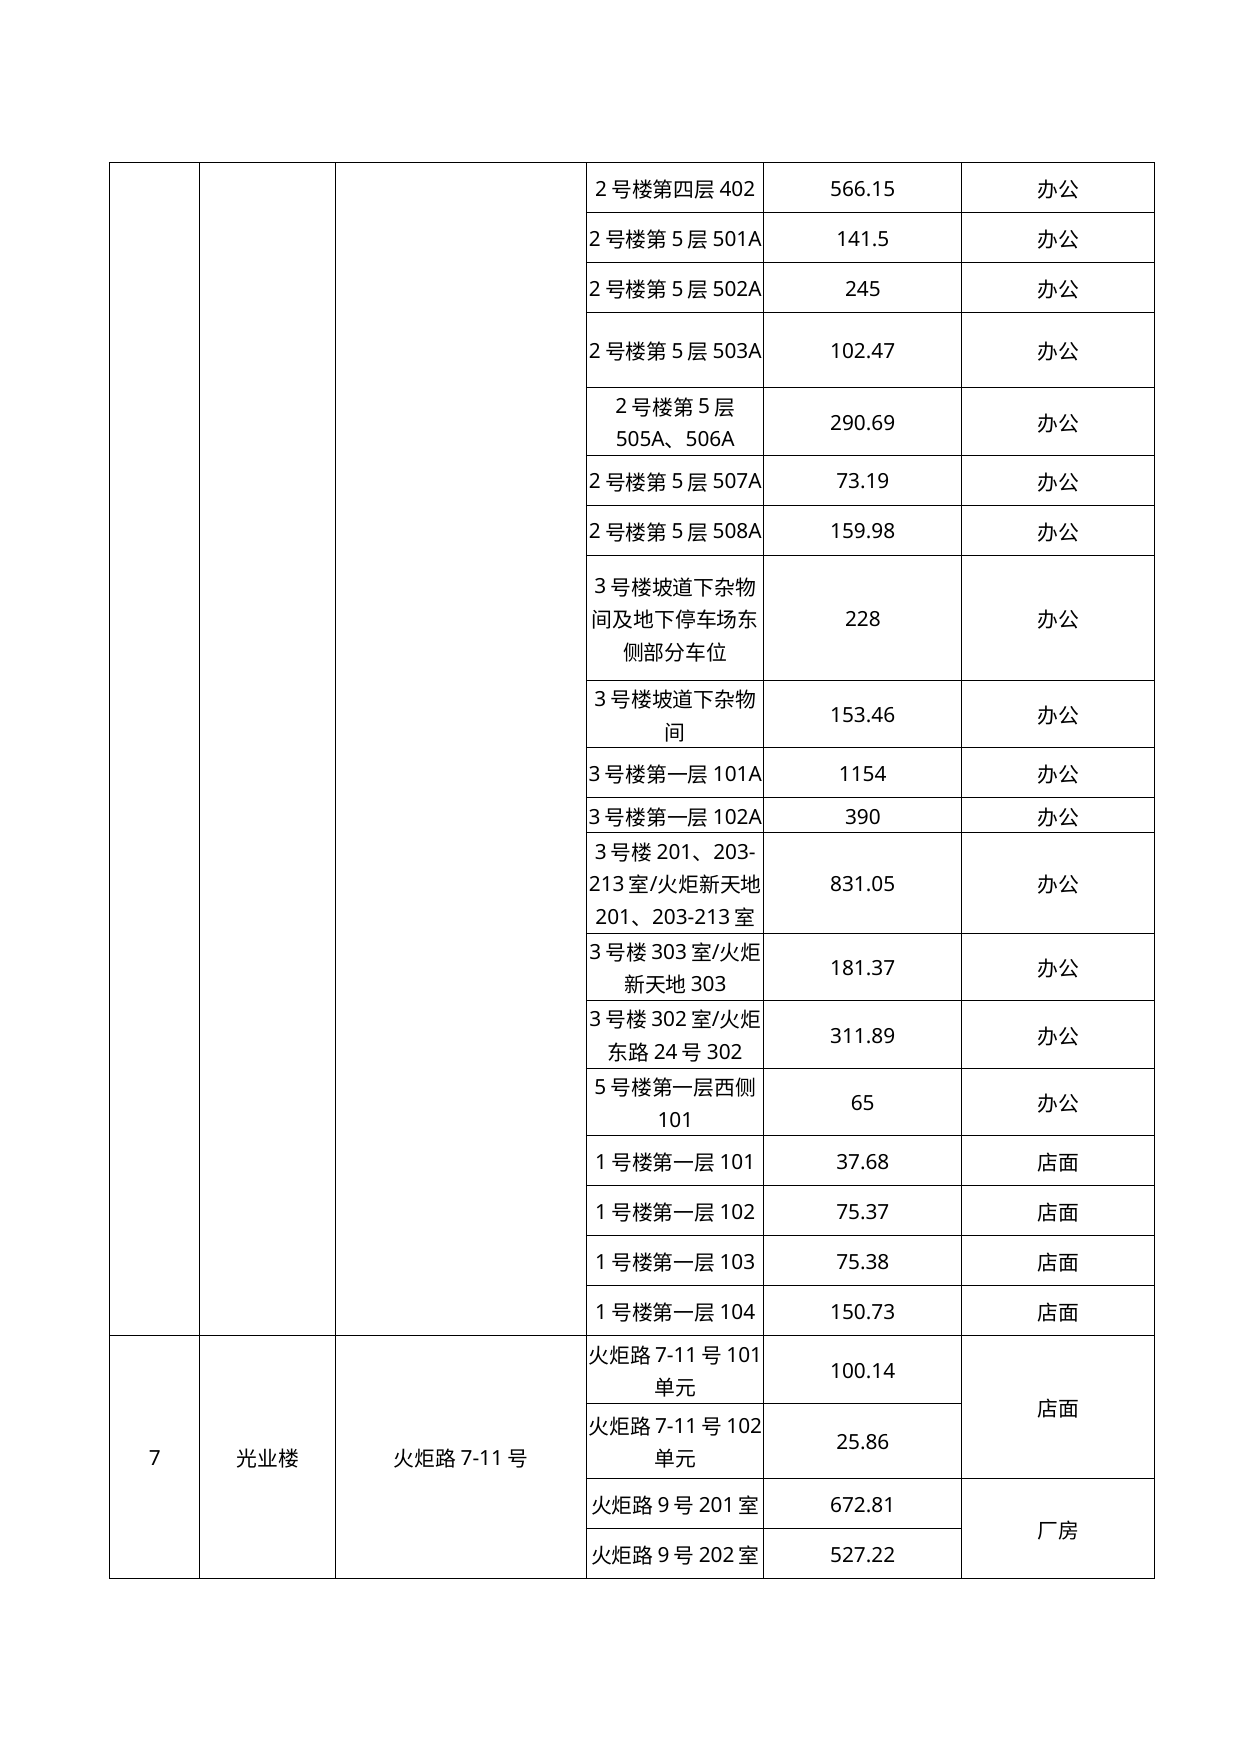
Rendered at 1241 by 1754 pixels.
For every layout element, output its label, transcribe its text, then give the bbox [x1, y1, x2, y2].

table_cell 办公 [962, 681, 1154, 747]
table_cell 1号楼第一层103 [587, 1236, 763, 1285]
table_cell 311.89 [764, 1001, 961, 1068]
table_cell 2号楼第5层503A [587, 313, 763, 387]
table_cell 厂房 [962, 1479, 1154, 1578]
table_cell 75.38 [764, 1236, 961, 1285]
table_cell 1号楼第一层104 [587, 1286, 763, 1335]
table_cell 办公 [962, 1069, 1154, 1135]
table_cell 2号楼第5层502A [587, 263, 763, 312]
table_cell 办公 [962, 1001, 1154, 1068]
table_cell 527.22 [764, 1529, 961, 1578]
table_cell 150.73 [764, 1286, 961, 1335]
table_cell 火炬路9号202室 [587, 1529, 763, 1578]
table_cell 店面 [962, 1286, 1154, 1335]
table_cell 75.37 [764, 1186, 961, 1235]
table_cell 办公 [962, 556, 1154, 679]
table_cell 办公 [962, 506, 1154, 554]
table_cell 3号楼第一层102A [587, 798, 763, 832]
table_cell 火炬路7-11号102单元 [587, 1404, 763, 1478]
table_cell 181.37 [764, 934, 961, 1000]
table_cell 2号楼第5层507A [587, 456, 763, 504]
table_cell 3号楼302室/火炬东路24号302 [587, 1001, 763, 1068]
table_cell 办公 [962, 213, 1154, 262]
table_cell 火炬路7-11号101单元 [587, 1336, 763, 1403]
table_cell 3号楼303室/火炬新天地303 [587, 934, 763, 1000]
table_cell 3号楼第一层101A [587, 748, 763, 797]
table_cell 办公 [962, 163, 1154, 212]
table_cell 73.19 [764, 456, 961, 504]
table_cell 5号楼第一层西侧101 [587, 1069, 763, 1135]
table_cell 火炬路9号201室 [587, 1479, 763, 1528]
table_cell 25.86 [764, 1404, 961, 1478]
table_cell 办公 [962, 833, 1154, 932]
table_cell 火炬路7-11号 [336, 1336, 586, 1578]
table_cell 3号楼坡道下杂物间及地下停车场东侧部分车位 [587, 556, 763, 679]
table_cell 办公 [962, 934, 1154, 1000]
table_cell 办公 [962, 388, 1154, 454]
table_cell 办公 [962, 313, 1154, 387]
table_cell 办公 [962, 748, 1154, 797]
table_cell 1154 [764, 748, 961, 797]
table_cell 65 [764, 1069, 961, 1135]
table_cell 店面 [962, 1236, 1154, 1285]
table_cell 831.05 [764, 833, 961, 932]
table_cell 566.15 [764, 163, 961, 212]
table_cell 办公 [962, 263, 1154, 312]
table_cell 3号楼坡道下杂物间 [587, 681, 763, 747]
table_cell 672.81 [764, 1479, 961, 1528]
table_cell 店面 [962, 1336, 1154, 1478]
table_cell 2号楼第5层505A、506A [587, 388, 763, 454]
table_cell 办公 [962, 798, 1154, 832]
table_cell 7 [110, 1336, 199, 1578]
table_cell 2号楼第5层508A [587, 506, 763, 554]
table_cell 3号楼201、203-213室/火炬新天地201、203-213室 [587, 833, 763, 932]
table_cell 2号楼第四层402 [587, 163, 763, 212]
table_cell 100.14 [764, 1336, 961, 1403]
table_cell 159.98 [764, 506, 961, 554]
table_cell 光业楼 [200, 1336, 335, 1578]
table_cell 228 [764, 556, 961, 679]
table_cell 2号楼第5层501A [587, 213, 763, 262]
table_cell 102.47 [764, 313, 961, 387]
table_cell 店面 [962, 1186, 1154, 1235]
table_cell 290.69 [764, 388, 961, 454]
table_cell 390 [764, 798, 961, 832]
table_cell 37.68 [764, 1136, 961, 1185]
table_cell 153.46 [764, 681, 961, 747]
table_cell 办公 [962, 456, 1154, 504]
table_cell 1号楼第一层102 [587, 1186, 763, 1235]
table_cell 1号楼第一层101 [587, 1136, 763, 1185]
table_cell 店面 [962, 1136, 1154, 1185]
table_cell 141.5 [764, 213, 961, 262]
table_cell 245 [764, 263, 961, 312]
